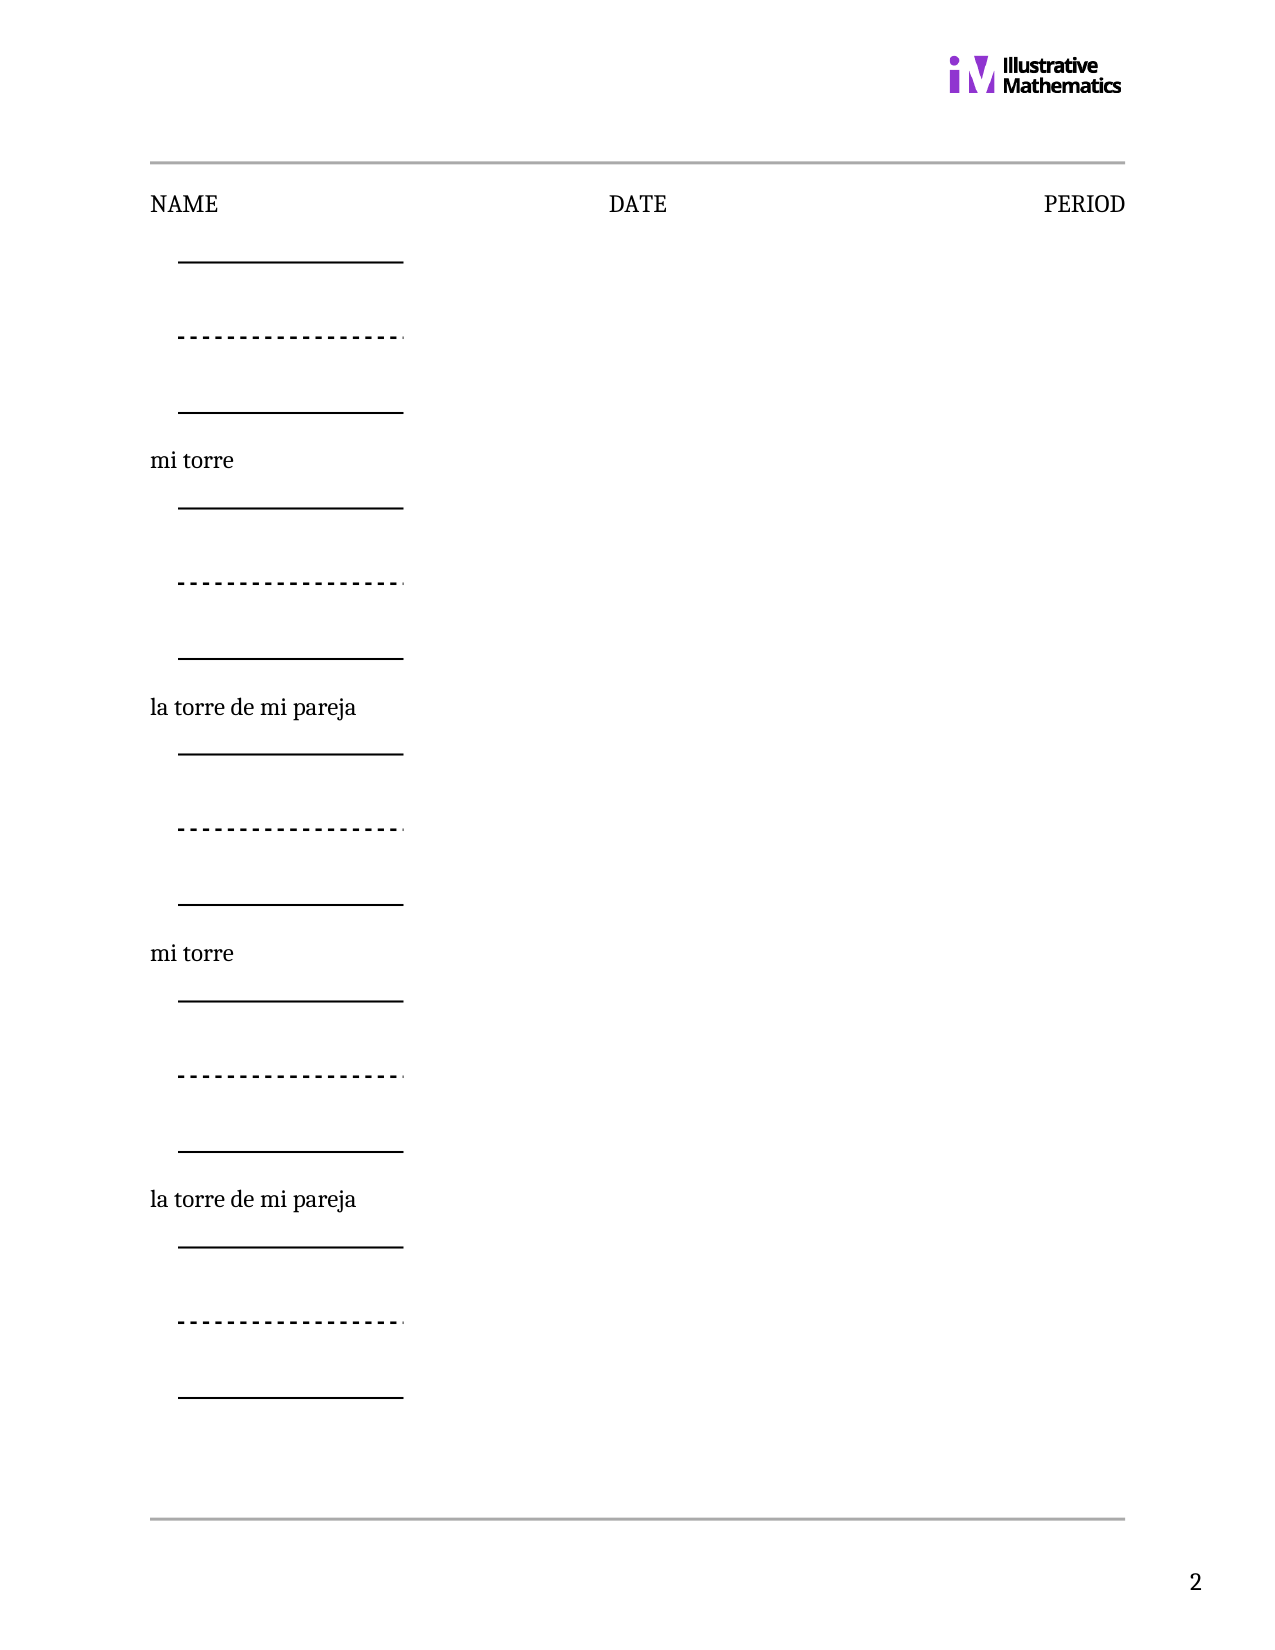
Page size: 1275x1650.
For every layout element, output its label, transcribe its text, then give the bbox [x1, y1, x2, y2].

text la torre de mi pareja [150, 692, 1125, 721]
text mi torre [150, 446, 1125, 475]
picture [168, 986, 413, 1167]
picture [168, 247, 413, 428]
picture [168, 493, 413, 674]
text la torre de mi pareja [150, 1185, 1125, 1214]
text mi torre [150, 939, 1125, 967]
picture [949, 55, 1121, 93]
picture [168, 1232, 413, 1413]
picture [168, 740, 413, 920]
